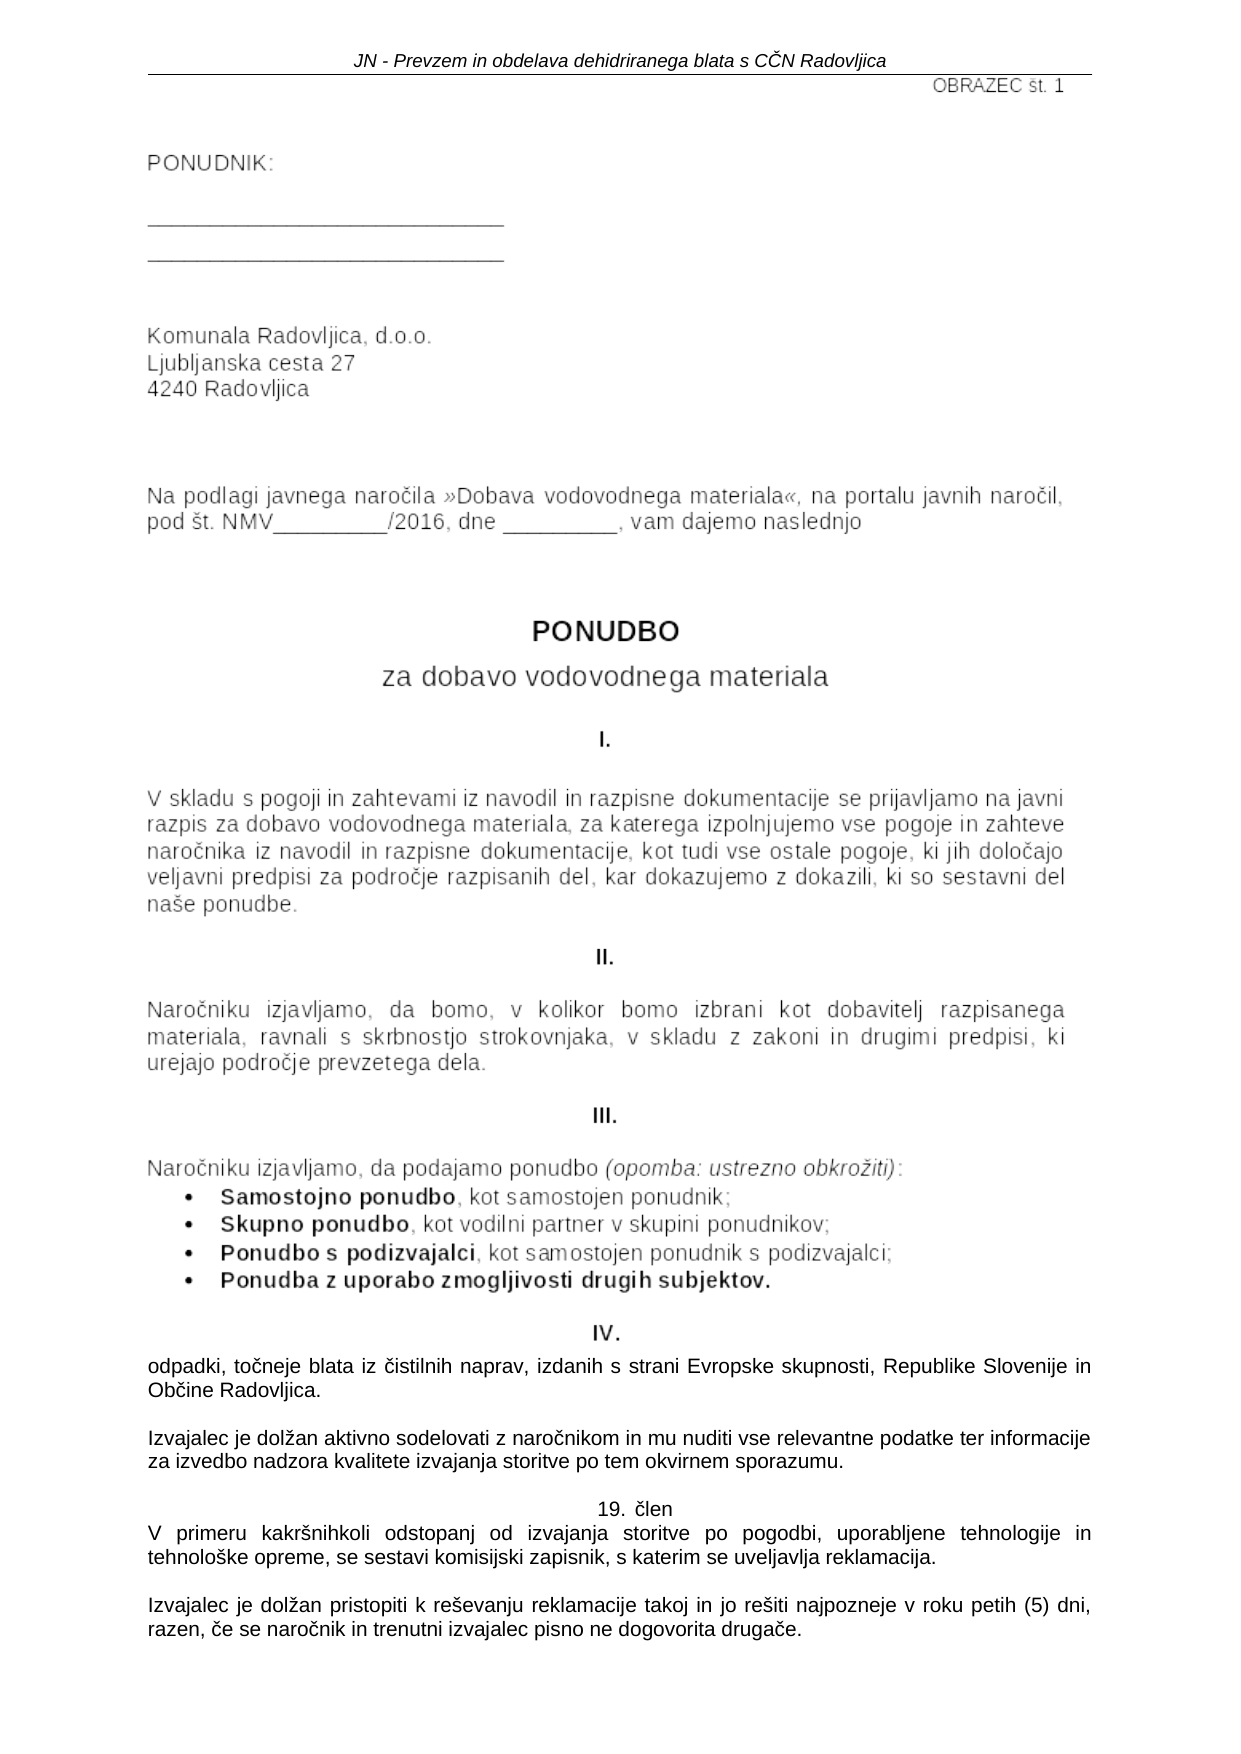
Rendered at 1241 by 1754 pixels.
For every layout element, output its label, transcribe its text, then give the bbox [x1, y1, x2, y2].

text Izvajalec je dolžan aktivno sodelovati z naročnikom in mu nuditi vse relevantne podatke ter informacije za izvedbo nadzora kvalitete izvajanja storitve po tem okvirnem sporazumu. [148, 1425, 1092, 1473]
list člen [177, 1497, 1092, 1521]
text Izvajalec je dolžan pristopiti k reševanju reklamacije takoj in jo rešiti najpozneje v roku petih (5) dni, razen, če se naročnik in trenutni izvajalec pisno ne dogovorita drugače. [148, 1593, 1092, 1641]
text Nadzor nad kakovostjo izvajanja opravlja naročnik ali od naročnika pooblaščena strokovna organizacija v skladu s pogodbenimi določili in na podlagi predpisov, ki urejajo področje ravnanja z odpadki, točneje blata iz čistilnih naprav, izdanih s strani Evropske skupnosti, Republike Slovenije in Občine Radovljica. [148, 1353, 1092, 1401]
text V primeru kakršnihkoli odstopanj od izvajanja storitve po pogodbi, uporabljene tehnologije in tehnološke opreme, se sestavi komisijski zapisnik, s katerim se uveljavlja reklamacija. [148, 1521, 1092, 1569]
